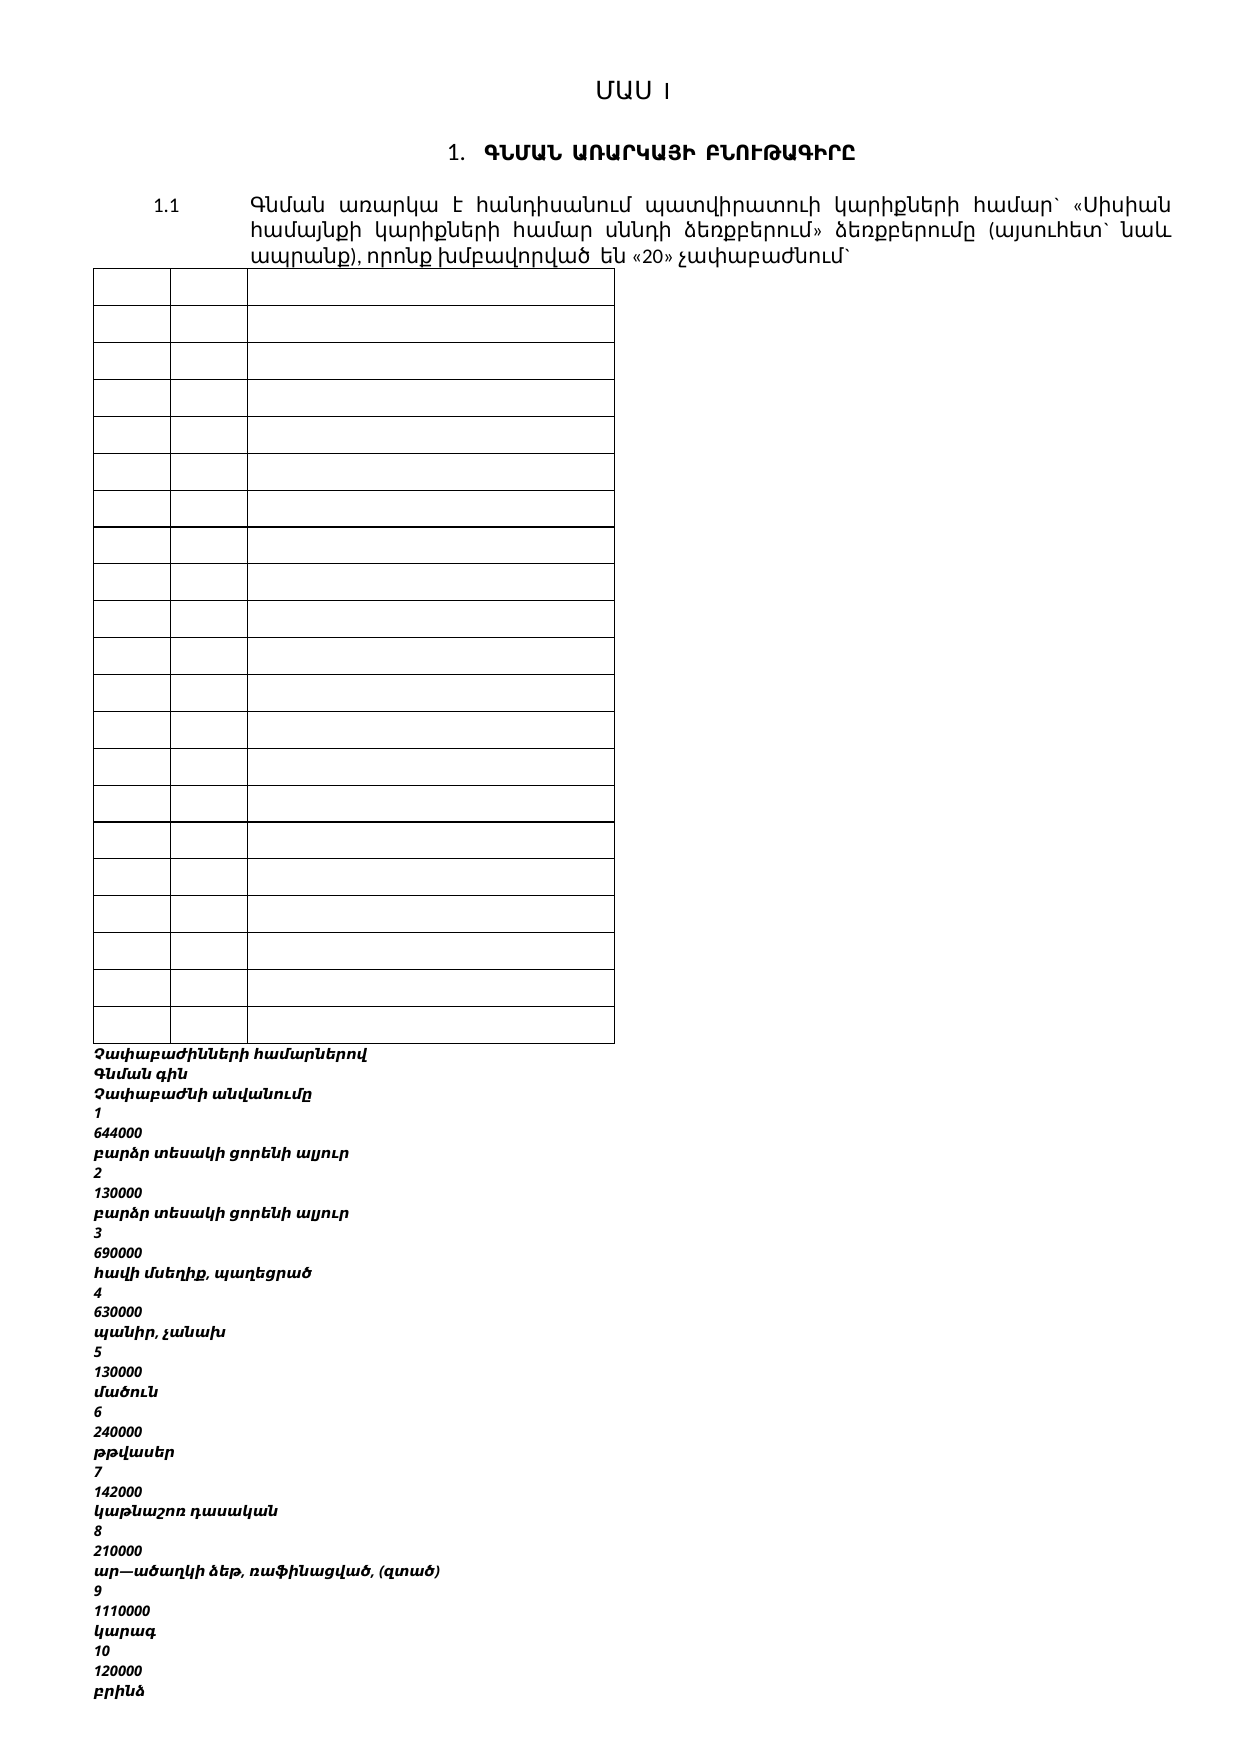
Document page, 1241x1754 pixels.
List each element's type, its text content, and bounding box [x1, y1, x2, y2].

subtitle Գնման առարկա է հանդիսանում պատվիրատուի կարիքների համար` «Սիսիան համայնքի կարիքների համար սննդի ձեռքբերում» ձեռքբերումը (այսուհետ` նաև ապրանք), որոնք խմբավորված են «20» չափաբաժնում` [153, 192, 1171, 268]
text ՄԱՍ I [94, 75, 1171, 106]
list ԳՆՄԱՆ ԱՌԱՐԿԱՅԻ ԲՆՈՒԹԱԳԻՐԸ [131, 136, 1171, 167]
